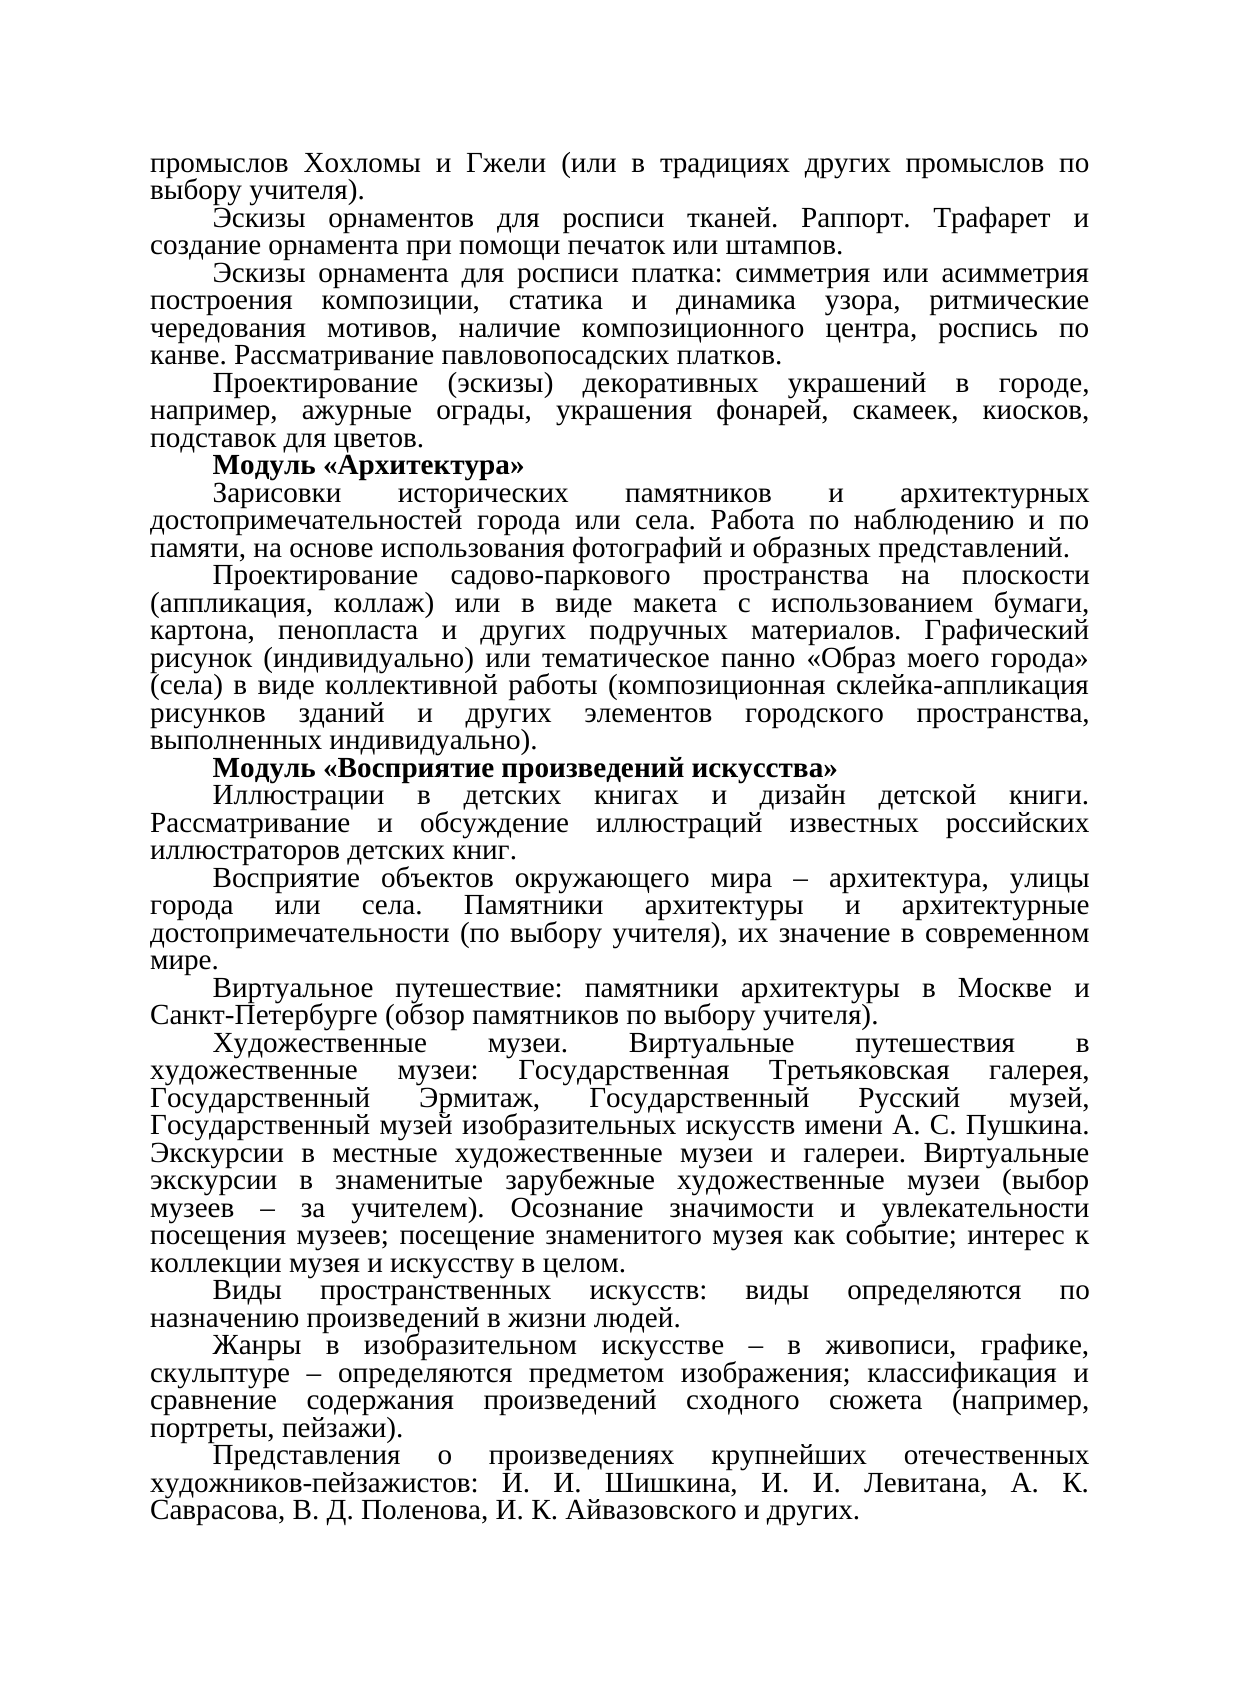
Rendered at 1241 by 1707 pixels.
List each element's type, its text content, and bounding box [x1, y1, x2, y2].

text Виртуальное путешествие: памятники архитектуры в Москве и Санкт-Петербурге (обзор памятников по выбору учителя). [150, 975, 1090, 1030]
text Эскизы орнаментов для росписи тканей. Раппорт. Трафарет и создание орнамента при помощи печаток или штампов. [150, 205, 1090, 260]
text Представления о произведениях крупнейших отечественных художников-пейзажистов: И. И. Шишкина, И. И. Левитана, А. К. Саврасова, В. Д. Поленова, И. К. Айвазовского и других. [150, 1442, 1090, 1525]
text Восприятие объектов окружающего мира – архитектура, улицы города или села. Памятники архитектуры и архитектурные достопримечательности (по выбору учителя), их значение в современном мире. [150, 865, 1090, 975]
text Проектирование садово-паркового пространства на плоскости (аппликация, коллаж) или в виде макета с использованием бумаги, картона, пенопласта и других подручных материалов. Графический рисунок (индивидуально) или тематическое панно «Образ моего города» (села) в виде коллективной работы (композиционная склейка-аппликация рисунков зданий и других элементов городского пространства, выполненных индивидуально). [150, 562, 1090, 755]
text Эскизы орнамента для росписи платка: симметрия или асимметрия построения композиции, статика и динамика узора, ритмические чередования мотивов, наличие композиционного центра, роспись по канве. Рассматривание павловопосадских платков. [150, 260, 1090, 370]
text Виды пространственных искусств: виды определяются по назначению произведений в жизни людей. [150, 1277, 1090, 1332]
text Художественные музеи. Виртуальные путешествия в художественные музеи: Государственная Третьяковская галерея, Государственный Эрмитаж, Государственный Русский музей, Государственный музей изобразительных искусств имени А. С. Пушкина. Экскурсии в местные художественные музеи и галереи. Виртуальные экскурсии в знаменитые зарубежные художественные музеи (выбор музеев – за учителем). Осознание значимости и увлекательности посещения музеев; посещение знаменитого музея как событие; интерес к коллекции музея и искусству в целом. [150, 1030, 1090, 1277]
text Иллюстрации в детских книгах и дизайн детской книги. Рассматривание и обсуждение иллюстраций известных российских иллюстраторов детских книг. [150, 782, 1090, 865]
text Модуль «Архитектура» [150, 452, 1090, 480]
text Проектирование (эскизы) декоративных украшений в городе, например, ажурные ограды, украшения фонарей, скамеек, киосков, подставок для цветов. [150, 370, 1090, 452]
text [150, 150, 1090, 205]
text Модуль «Восприятие произведений искусства» [150, 755, 1090, 782]
text Зарисовки исторических памятников и архитектурных достопримечательностей города или села. Работа по наблюдению и по памяти, на основе использования фотографий и образных представлений. [150, 480, 1090, 562]
text Жанры в изобразительном искусстве – в живописи, графике, скульптуре – определяются предметом изображения; классификация и сравнение содержания произведений сходного сюжета (например, портреты, пейзажи). [150, 1332, 1090, 1442]
